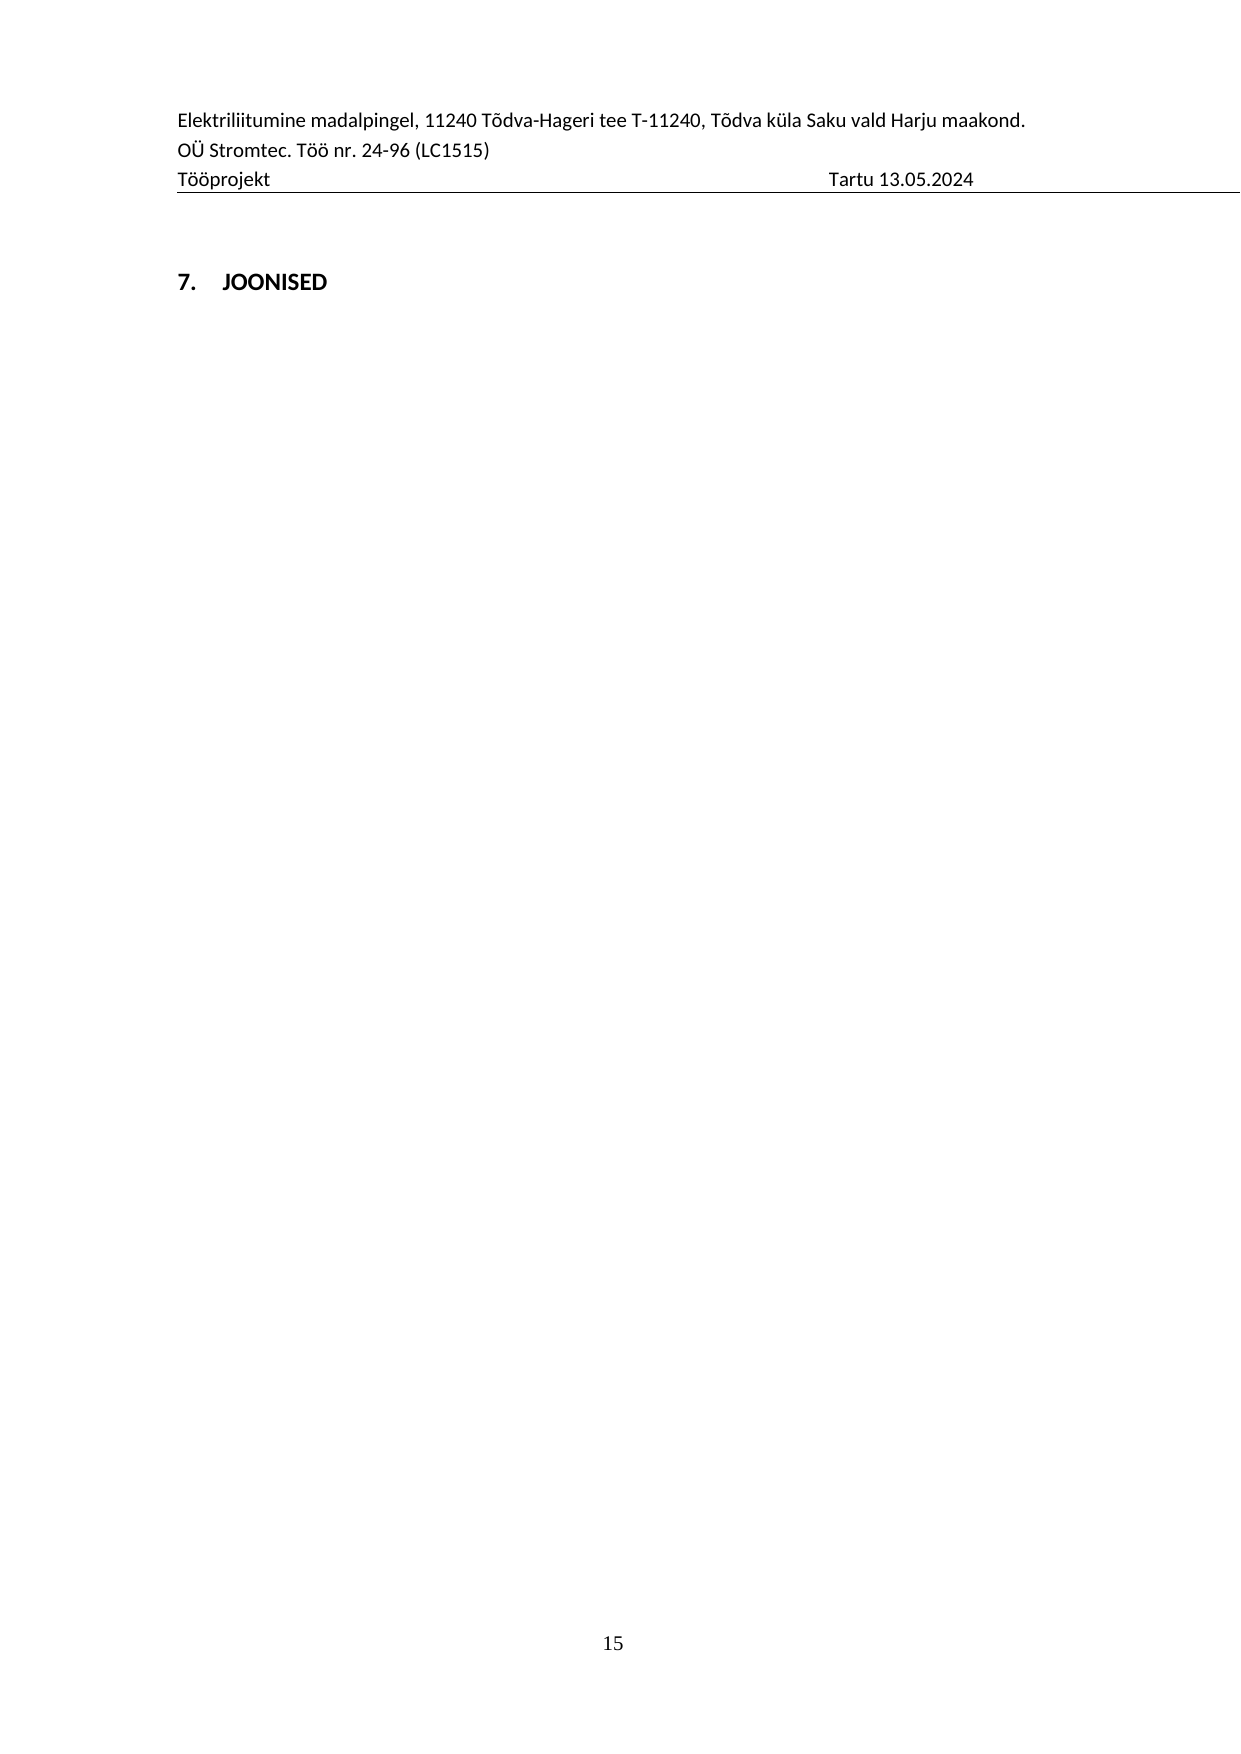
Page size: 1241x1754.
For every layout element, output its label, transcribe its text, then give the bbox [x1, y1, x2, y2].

subtitle JOONISED [177, 266, 1096, 297]
